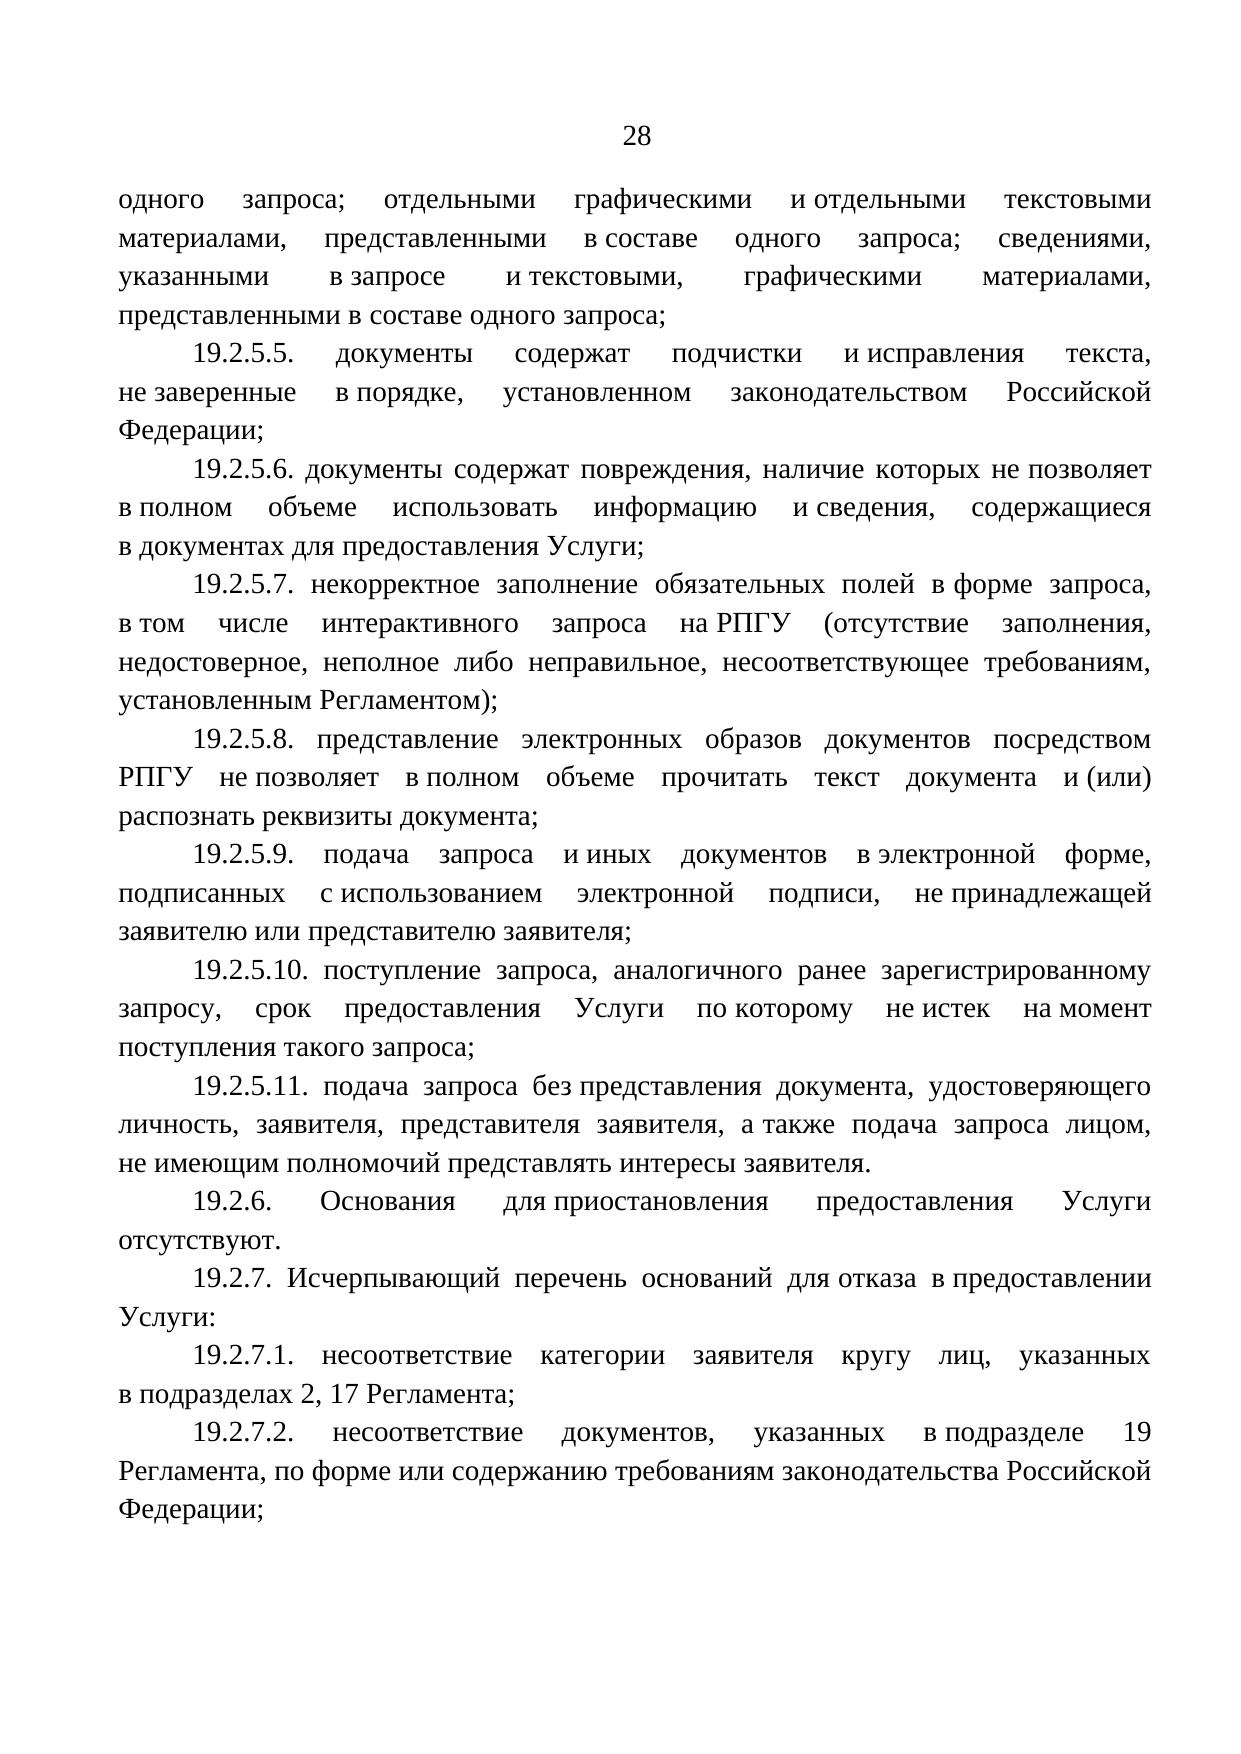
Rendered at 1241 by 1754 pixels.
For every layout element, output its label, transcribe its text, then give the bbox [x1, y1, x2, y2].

text 19.2.5.11. подача запроса без представления документа, удостоверяющего личность, заявителя, представителя заявителя, а также подача запроса лицом, не имеющим полномочий представлять интересы заявителя. [118, 1068, 1152, 1178]
text 19.2.6. Основания для приостановления предоставления Услуги отсутствуют. [118, 1183, 1152, 1255]
text 19.2.5.6. документы содержат повреждения, наличие которых не позволяет в полном объеме использовать информацию и сведения, содержащиеся в документах для предоставления Услуги; [118, 451, 1152, 562]
text 19.2.7. Исчерпывающий перечень оснований для отказа в предоставлении Услуги: [118, 1260, 1152, 1332]
text 19.2.5.8. представление электронных образов документов посредством РПГУ не позволяет в полном объеме прочитать текст документа и (или) распознать реквизиты документа; [118, 721, 1152, 831]
text 19.2.7.2. несоответствие документов, указанных в подразделе 19 Регламента, по форме или содержанию требованиям законодательства Российской Федерации; [118, 1414, 1152, 1525]
text 19.2.5.5. документы содержат подчистки и исправления текста, не заверенные в порядке, установленном законодательством Российской Федерации; [118, 335, 1152, 446]
text 19.2.5.10. поступление запроса, аналогичного ранее зарегистрированному запросу, срок предоставления Услуги по которому не истек на момент поступления такого запроса; [118, 952, 1152, 1063]
text 19.2.5.9. подача запроса и иных документов в электронной форме, подписанных с использованием электронной подписи, не принадлежащей заявителю или представителю заявителя; [118, 836, 1152, 947]
text 19.2.5.7. некорректное заполнение обязательных полей в форме запроса, в том числе интерактивного запроса на РПГУ (отсутствие заполнения, недостоверное, неполное либо неправильное, несоответствующее требованиям, установленным Регламентом); [118, 567, 1152, 716]
text 19.2.7.1. несоответствие категории заявителя кругу лиц, указанных в подразделах 2, 17 Регламента; [118, 1337, 1152, 1409]
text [118, 181, 1152, 330]
